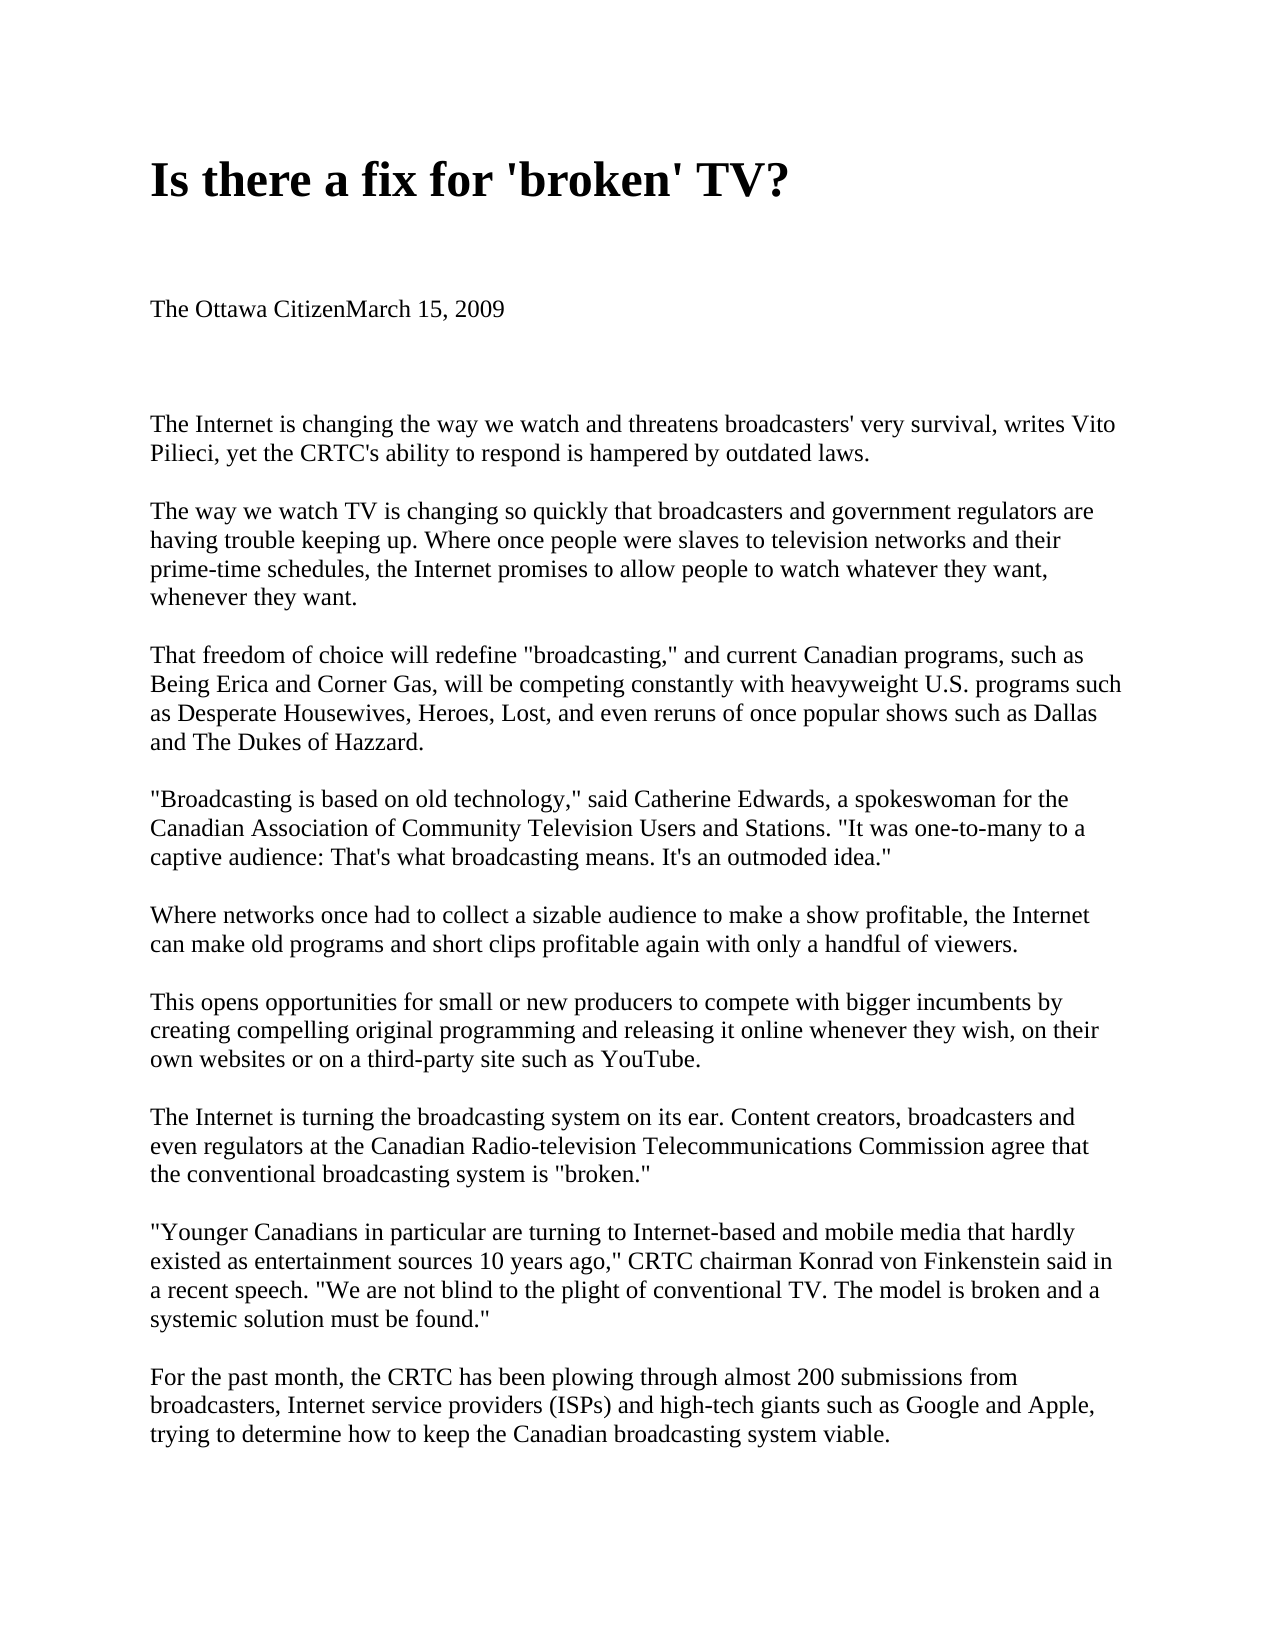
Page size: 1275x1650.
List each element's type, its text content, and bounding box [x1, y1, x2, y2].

text The Internet is changing the way we watch and threatens broadcasters' very survival, writes Vito Pilieci, yet the CRTC's ability to respond is hampered by outdated laws. [150, 409, 1125, 467]
text The Ottawa CitizenMarch 15, 2009 [150, 294, 1125, 323]
text "Younger Canadians in particular are turning to Internet-based and mobile media that hardly existed as entertainment sources 10 years ago," CRTC chairman Konrad von Finkenstein said in a recent speech. "We are not blind to the plight of conventional TV. The model is broken and a systemic solution must be found." [150, 1217, 1125, 1332]
text The Internet is turning the broadcasting system on its ear. Content creators, broadcasters and even regulators at the Canadian Radio-television Telecommunications Commission agree that the conventional broadcasting system is "broken." [150, 1102, 1125, 1188]
text "Broadcasting is based on old technology," said Catherine Edwards, a spokeswoman for the Canadian Association of Community Television Users and Stations. "It was one-to-many to a captive audience: That's what broadcasting means. It's an outmoded idea." [150, 784, 1125, 871]
text That freedom of choice will redefine "broadcasting," and current Canadian programs, such as Being Erica and Corner Gas, will be competing constantly with heavyweight U.S. programs such as Desperate Housewives, Heroes, Lost, and even reruns of once popular shows such as Dallas and The Dukes of Hazzard. [150, 640, 1125, 755]
text This opens opportunities for small or new producers to compete with bigger incumbents by creating compelling original programming and releasing it online whenever they wish, on their own websites or on a third-party site such as YouTube. [150, 987, 1125, 1073]
text For the past month, the CRTC has been plowing through almost 200 submissions from broadcasters, Internet service providers (ISPs) and high-tech giants such as Google and Apple, trying to determine how to keep the Canadian broadcasting system viable. [150, 1362, 1125, 1448]
text The way we watch TV is changing so quickly that broadcasters and government regulators are having trouble keeping up. Where once people were slaves to television networks and their prime-time schedules, the Internet promises to allow people to watch whatever they want, whenever they want. [150, 496, 1125, 611]
text Is there a fix for 'broken' TV? [150, 150, 1125, 207]
text Where networks once had to collect a sizable audience to make a show profitable, the Internet can make old programs and short clips profitable again with only a handful of viewers. [150, 900, 1125, 957]
